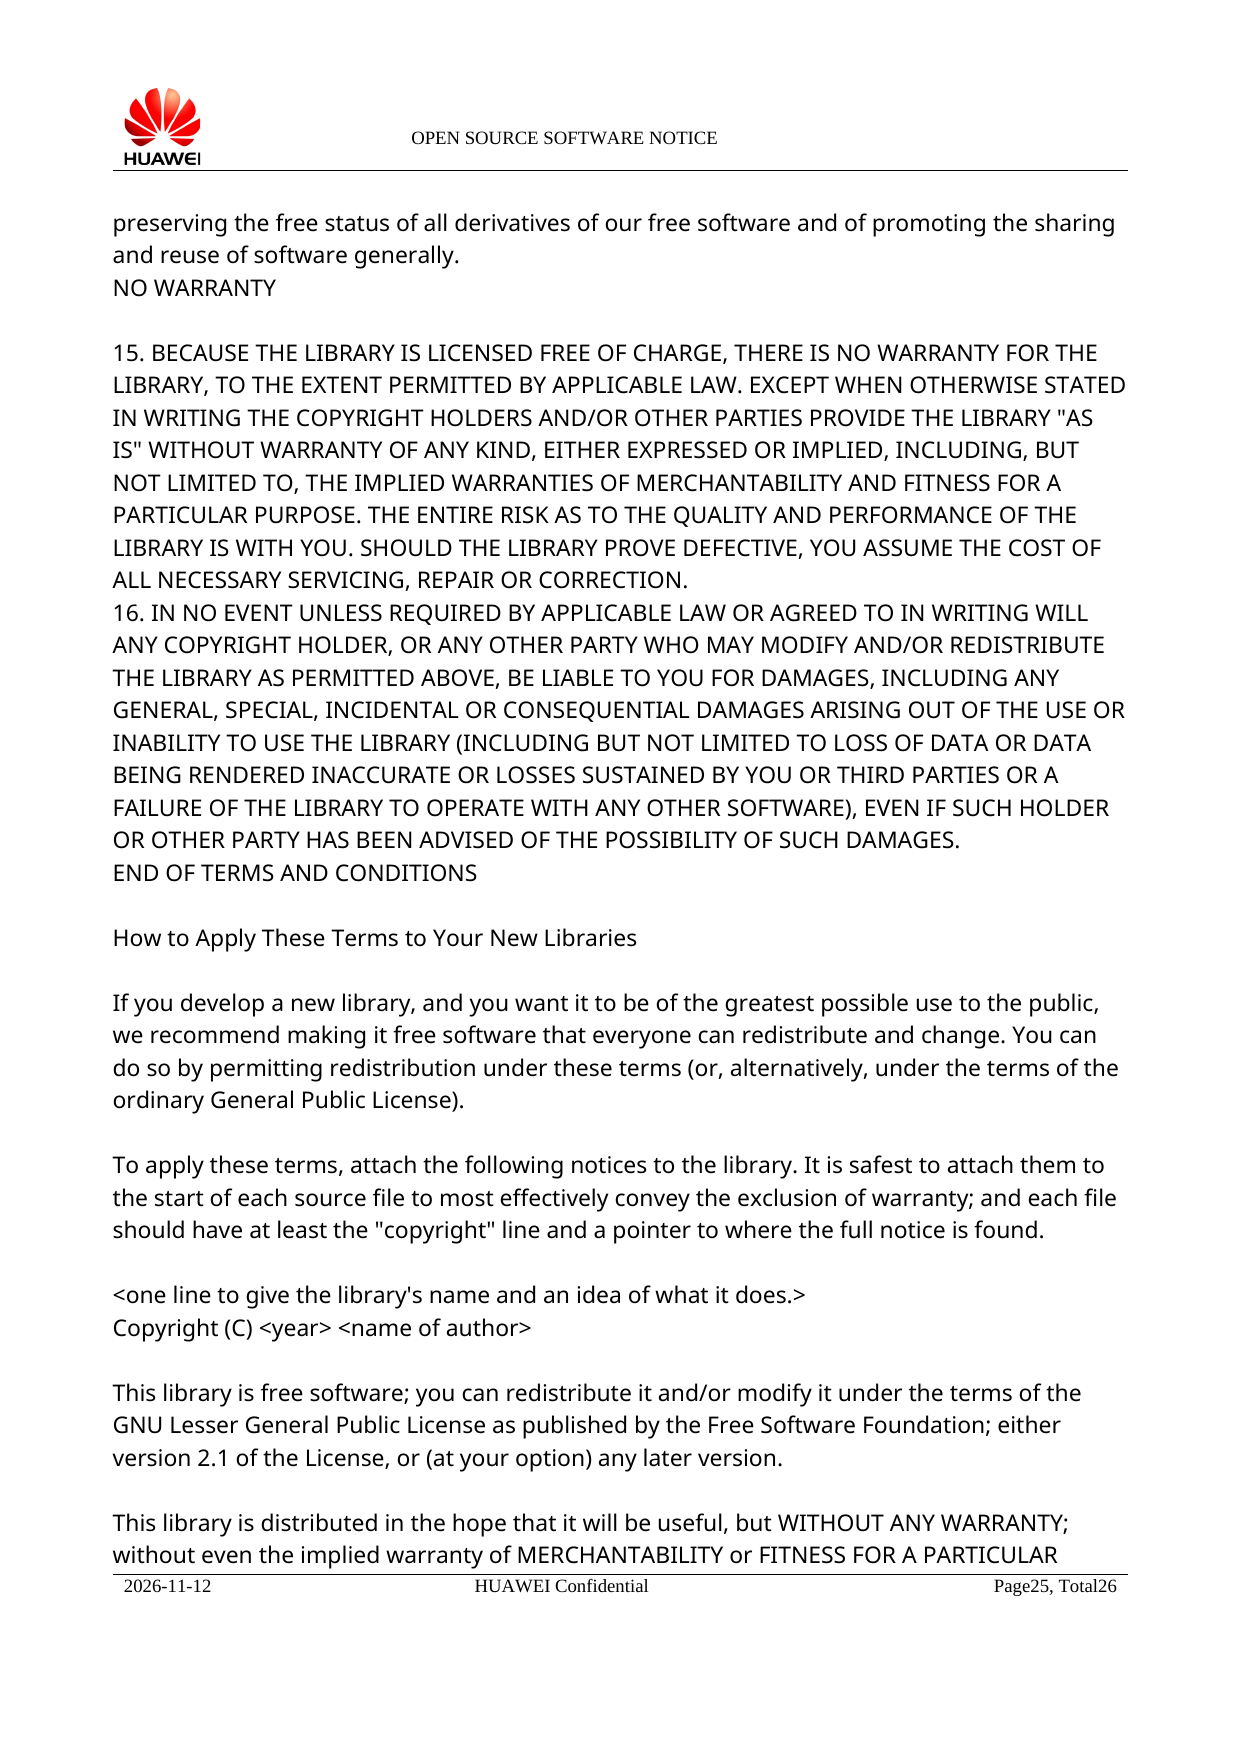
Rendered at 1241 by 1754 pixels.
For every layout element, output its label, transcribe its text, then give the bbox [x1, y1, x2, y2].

text To apply these terms, attach the following notices to the library. It is safest to attach them to the start of each source file to most effectively convey the exclusion of warranty; and each file should have at least the "copyright" line and a pointer to where the full notice is found. [112, 1149, 1128, 1246]
text Copyright (C) <year> <name of author> [112, 1311, 1128, 1344]
text 15. BECAUSE THE LIBRARY IS LICENSED FREE OF CHARGE, THERE IS NO WARRANTY FOR THE LIBRARY, TO THE EXTENT PERMITTED BY APPLICABLE LAW. EXCEPT WHEN OTHERWISE STATED IN WRITING THE COPYRIGHT HOLDERS AND/OR OTHER PARTIES PROVIDE THE LIBRARY "AS IS" WITHOUT WARRANTY OF ANY KIND, EITHER EXPRESSED OR IMPLIED, INCLUDING, BUT NOT LIMITED TO, THE IMPLIED WARRANTIES OF MERCHANTABILITY AND FITNESS FOR A PARTICULAR PURPOSE. THE ENTIRE RISK AS TO THE QUALITY AND PERFORMANCE OF THE LIBRARY IS WITH YOU. SHOULD THE LIBRARY PROVE DEFECTIVE, YOU ASSUME THE COST OF ALL NECESSARY SERVICING, REPAIR OR CORRECTION. [112, 336, 1128, 596]
text If you develop a new library, and you want it to be of the greatest possible use to the public, we recommend making it free software that everyone can redistribute and change. You can do so by permitting redistribution under these terms (or, alternatively, under the terms of the ordinary General Public License). [112, 986, 1128, 1116]
text END OF TERMS AND CONDITIONS [112, 856, 1128, 889]
text This library is free software; you can redistribute it and/or modify it under the terms of the GNU Lesser General Public License as published by the Free Software Foundation; either version 2.1 of the License, or (at your option) any later version. [112, 1376, 1128, 1474]
text How to Apply These Terms to Your New Libraries [112, 921, 1128, 954]
text <one line to give the library's name and an idea of what it does.> [112, 1279, 1128, 1311]
text 16. IN NO EVENT UNLESS REQUIRED BY APPLICABLE LAW OR AGREED TO IN WRITING WILL ANY COPYRIGHT HOLDER, OR ANY OTHER PARTY WHO MAY MODIFY AND/OR REDISTRIBUTE THE LIBRARY AS PERMITTED ABOVE, BE LIABLE TO YOU FOR DAMAGES, INCLUDING ANY GENERAL, SPECIAL, INCIDENTAL OR CONSEQUENTIAL DAMAGES ARISING OUT OF THE USE OR INABILITY TO USE THE LIBRARY (INCLUDING BUT NOT LIMITED TO LOSS OF DATA OR DATA BEING RENDERED INACCURATE OR LOSSES SUSTAINED BY YOU OR THIRD PARTIES OR A FAILURE OF THE LIBRARY TO OPERATE WITH ANY OTHER SOFTWARE), EVEN IF SUCH HOLDER OR OTHER PARTY HAS BEEN ADVISED OF THE POSSIBILITY OF SUCH DAMAGES. [112, 596, 1128, 856]
picture [124, 88, 201, 165]
text NO WARRANTY [112, 271, 1128, 304]
